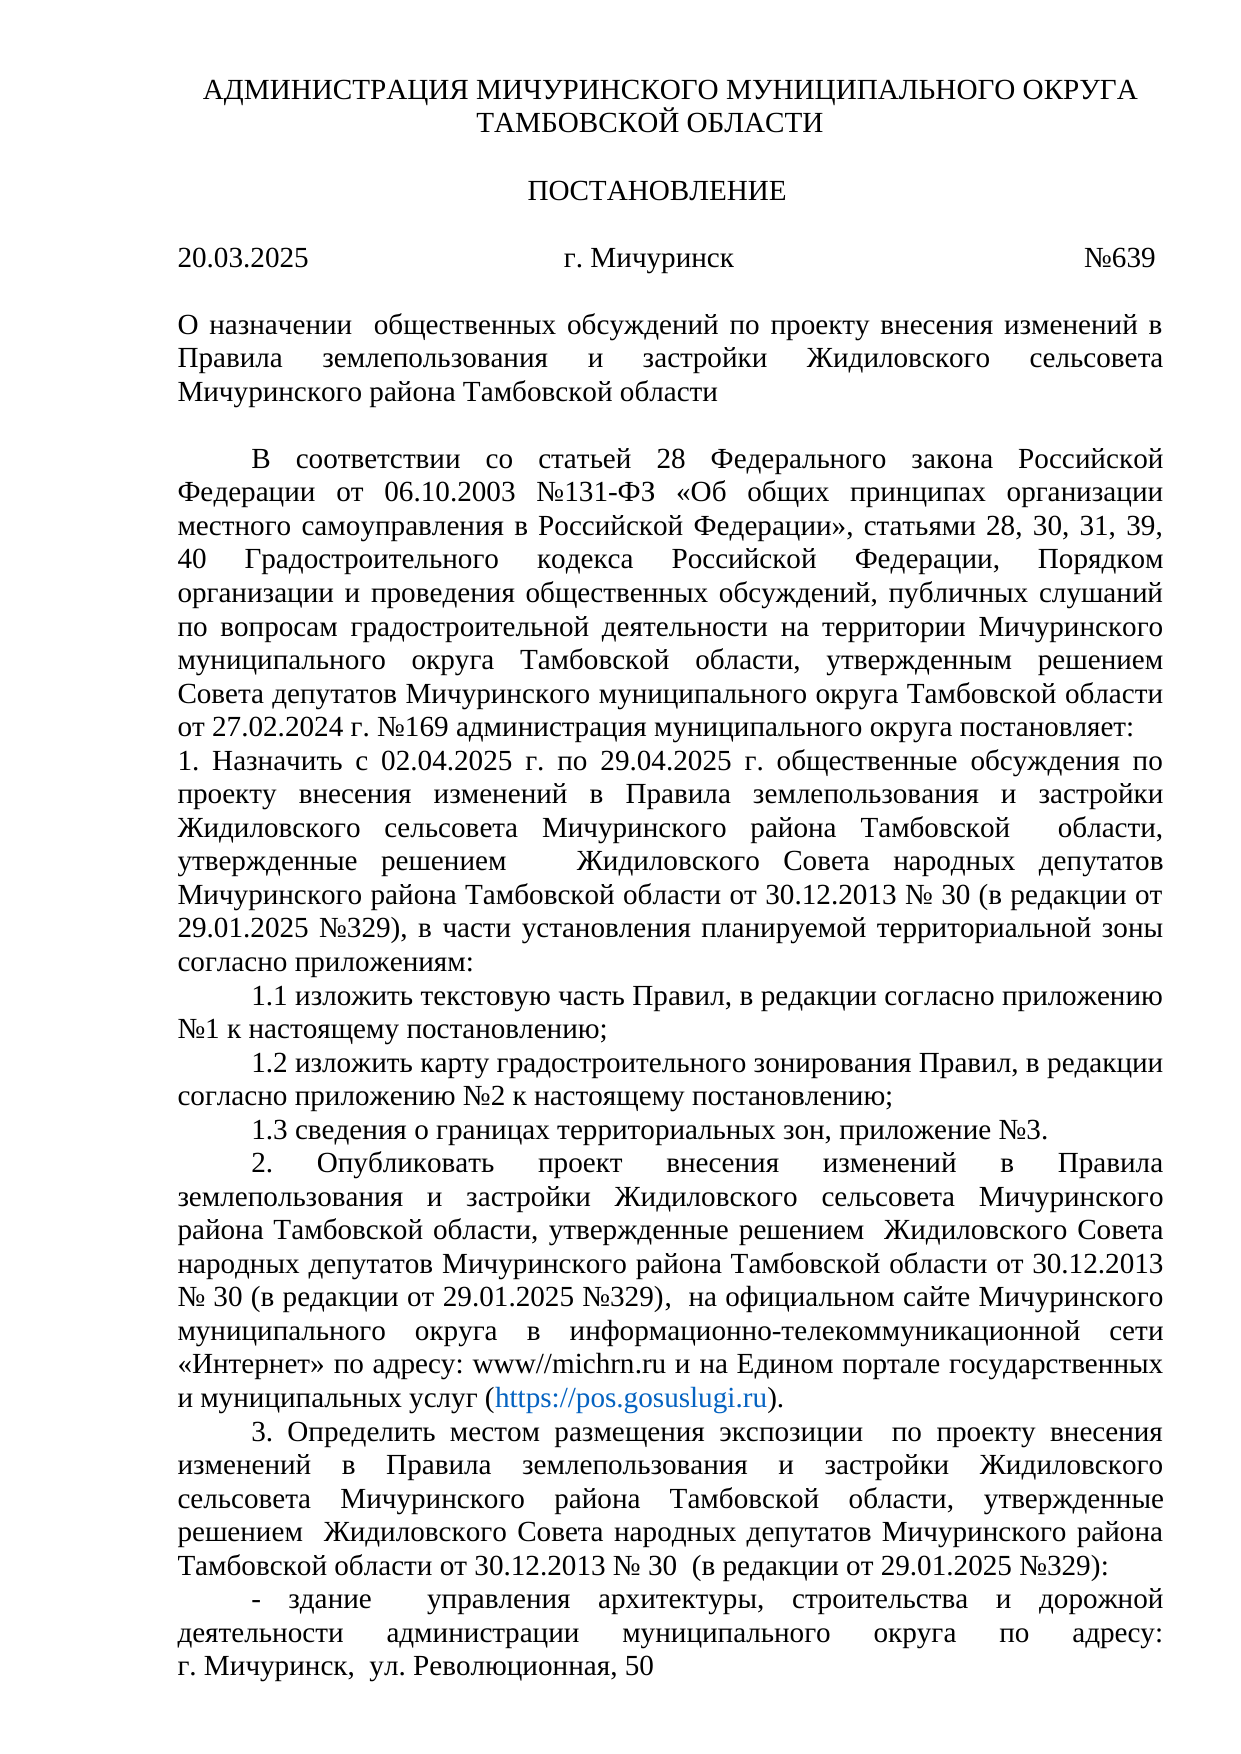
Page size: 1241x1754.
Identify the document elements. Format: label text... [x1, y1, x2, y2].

text В соответствии со статьей 28 Федерального закона Российской Федерации от 06.10.2003 №131-ФЗ «Об общих принципах организации местного самоуправления в Российской Федерации», статьями 28, 30, 31, 39, 40 Градостроительного кодекса Российской Федерации, Порядком организации и проведения общественных обсуждений, публичных слушаний по вопросам градостроительной деятельности на территории Мичуринского муниципального округа Тамбовской области, утвержденным решением Совета депутатов Мичуринского муниципального округа Тамбовской области от 27.02.2024 г. №169 администрация муниципального округа постановляет: [177, 441, 1164, 743]
text ПОСТАНОВЛЕНИЕ [177, 173, 1164, 206]
text О назначении общественных обсуждений по проекту внесения изменений в Правила землепользования и застройки Жидиловского сельсовета Мичуринского района Тамбовской области [177, 307, 1164, 407]
text 20.03.2025 г. Мичуринск №639 [177, 240, 1164, 273]
text 1.3 сведения о границах территориальных зон, приложение №3. [177, 1112, 1164, 1145]
text - здание управления архитектуры, строительства и дорожной деятельности администрации муниципального округа по адресу: г. Мичуринск, ул. Революционная, 50 [177, 1581, 1164, 1682]
text 1.2 изложить карту градостроительного зонирования Правил, в редакции согласно приложению №2 к настоящему постановлению; [177, 1045, 1164, 1112]
text 3. Определить местом размещения экспозиции по проекту внесения изменений в Правила землепользования и застройки Жидиловского сельсовета Мичуринского района Тамбовской области, утвержденные решением Жидиловского Совета народных депутатов Мичуринского района Тамбовской области от 30.12.2013 № 30 (в редакции от 29.01.2025 №329): [177, 1414, 1164, 1581]
text 1.1 изложить текстовую часть Правил, в редакции согласно приложению №1 к настоящему постановлению; [177, 978, 1164, 1045]
text АДМИНИСТРАЦИЯ МИЧУРИНСКОГО МУНИЦИПАЛЬНОГО ОКРУГА [177, 72, 1164, 106]
text 2. Опубликовать проект внесения изменений в Правила землепользования и застройки Жидиловского сельсовета Мичуринского района Тамбовской области, утвержденные решением Жидиловского Совета народных депутатов Мичуринского района Тамбовской области от 30.12.2013 № 30 (в редакции от 29.01.2025 №329), на официальном сайте Мичуринского муниципального округа в информационно-телекоммуникационной сети «Интернет» по адресу: www//michrn.ru и на Едином портале государственных и муниципальных услуг (https://pos.gosuslugi.ru). [177, 1145, 1164, 1414]
text ТАМБОВСКОЙ ОБЛАСТИ [177, 106, 1164, 139]
text 1. Назначить с 02.04.2025 г. по 29.04.2025 г. общественные обсуждения по проекту внесения изменений в Правила землепользования и застройки Жидиловского сельсовета Мичуринского района Тамбовской области, утвержденные решением Жидиловского Совета народных депутатов Мичуринского района Тамбовской области от 30.12.2013 № 30 (в редакции от 29.01.2025 №329), в части установления планируемой территориальной зоны согласно приложениям: [177, 743, 1164, 978]
